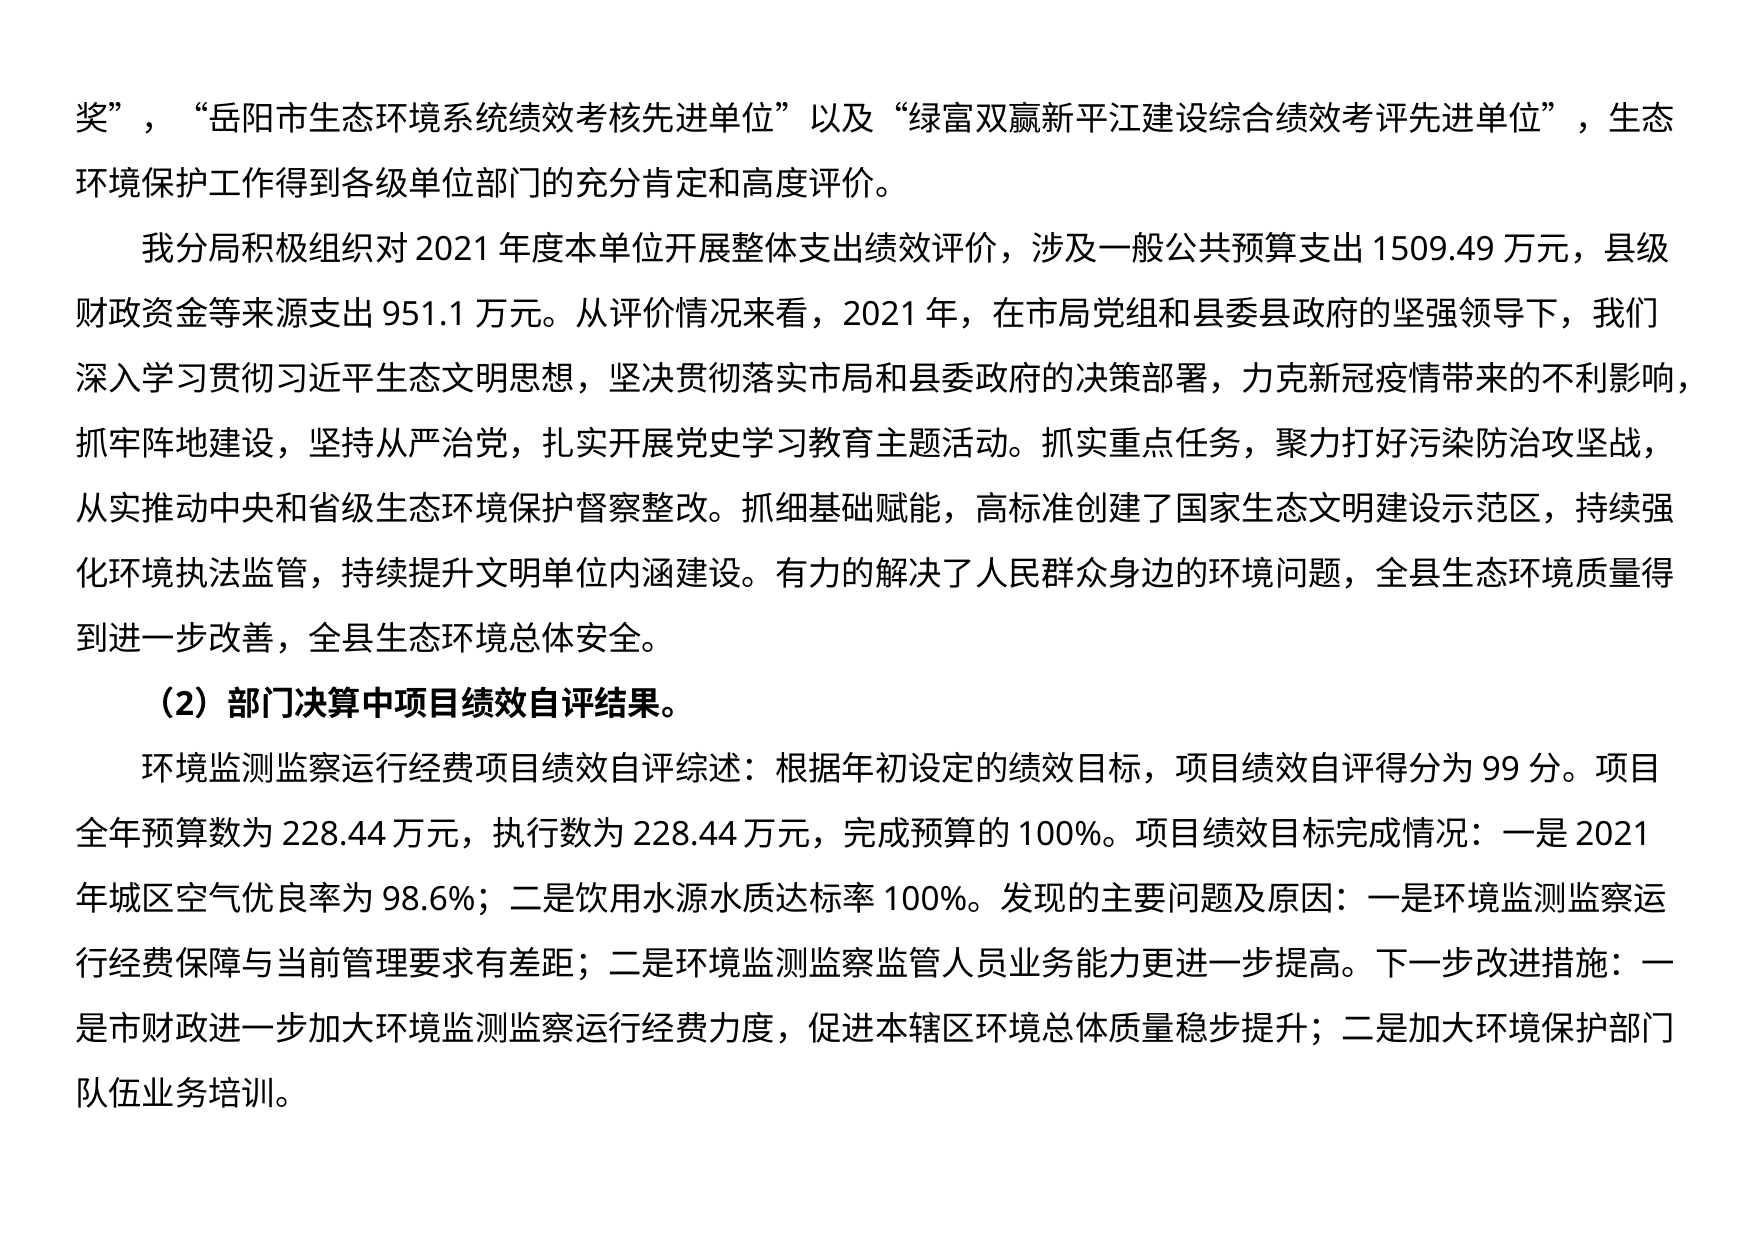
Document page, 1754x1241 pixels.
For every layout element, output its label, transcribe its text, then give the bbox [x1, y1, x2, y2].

text （2）部门决算中项目绩效自评结果。 [75, 669, 1679, 734]
text 环境监测监察运行经费项目绩效自评综述：根据年初设定的绩效目标，项目绩效自评得分为99 分。项目全年预算数为228.44万元，执行数为228.44万元，完成预算的100%。项目绩效目标完成情况：一是2021年城区空气优良率为98.6%；二是饮用水源水质达标率100%。发现的主要问题及原因：一是环境监测监察运行经费保障与当前管理要求有差距；二是环境监测监察监管人员业务能力更进一步提高。下一步改进措施：一是市财政进一步加大环境监测监察运行经费力度，促进本辖区环境总体质量稳步提升；二是加大环境保护部门队伍业务培训。 [75, 734, 1679, 1124]
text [75, 84, 1679, 214]
text 我分局积极组织对2021年度本单位开展整体支出绩效评价，涉及一般公共预算支出1509.49 万元，县级财政资金等来源支出951.1 万元。从评价情况来看，2021年，在市局党组和县委县政府的坚强领导下，我们深入学习贯彻习近平生态文明思想，坚决贯彻落实市局和县委政府的决策部署，力克新冠疫情带来的不利影响，抓牢阵地建设，坚持从严治党，扎实开展党史学习教育主题活动。抓实重点任务，聚力打好污染防治攻坚战，从实推动中央和省级生态环境保护督察整改。抓细基础赋能，高标准创建了国家生态文明建设示范区，持续强化环境执法监管，持续提升文明单位内涵建设。有力的解决了人民群众身边的环境问题，全县生态环境质量得到进一步改善，全县生态环境总体安全。 [75, 214, 1679, 669]
